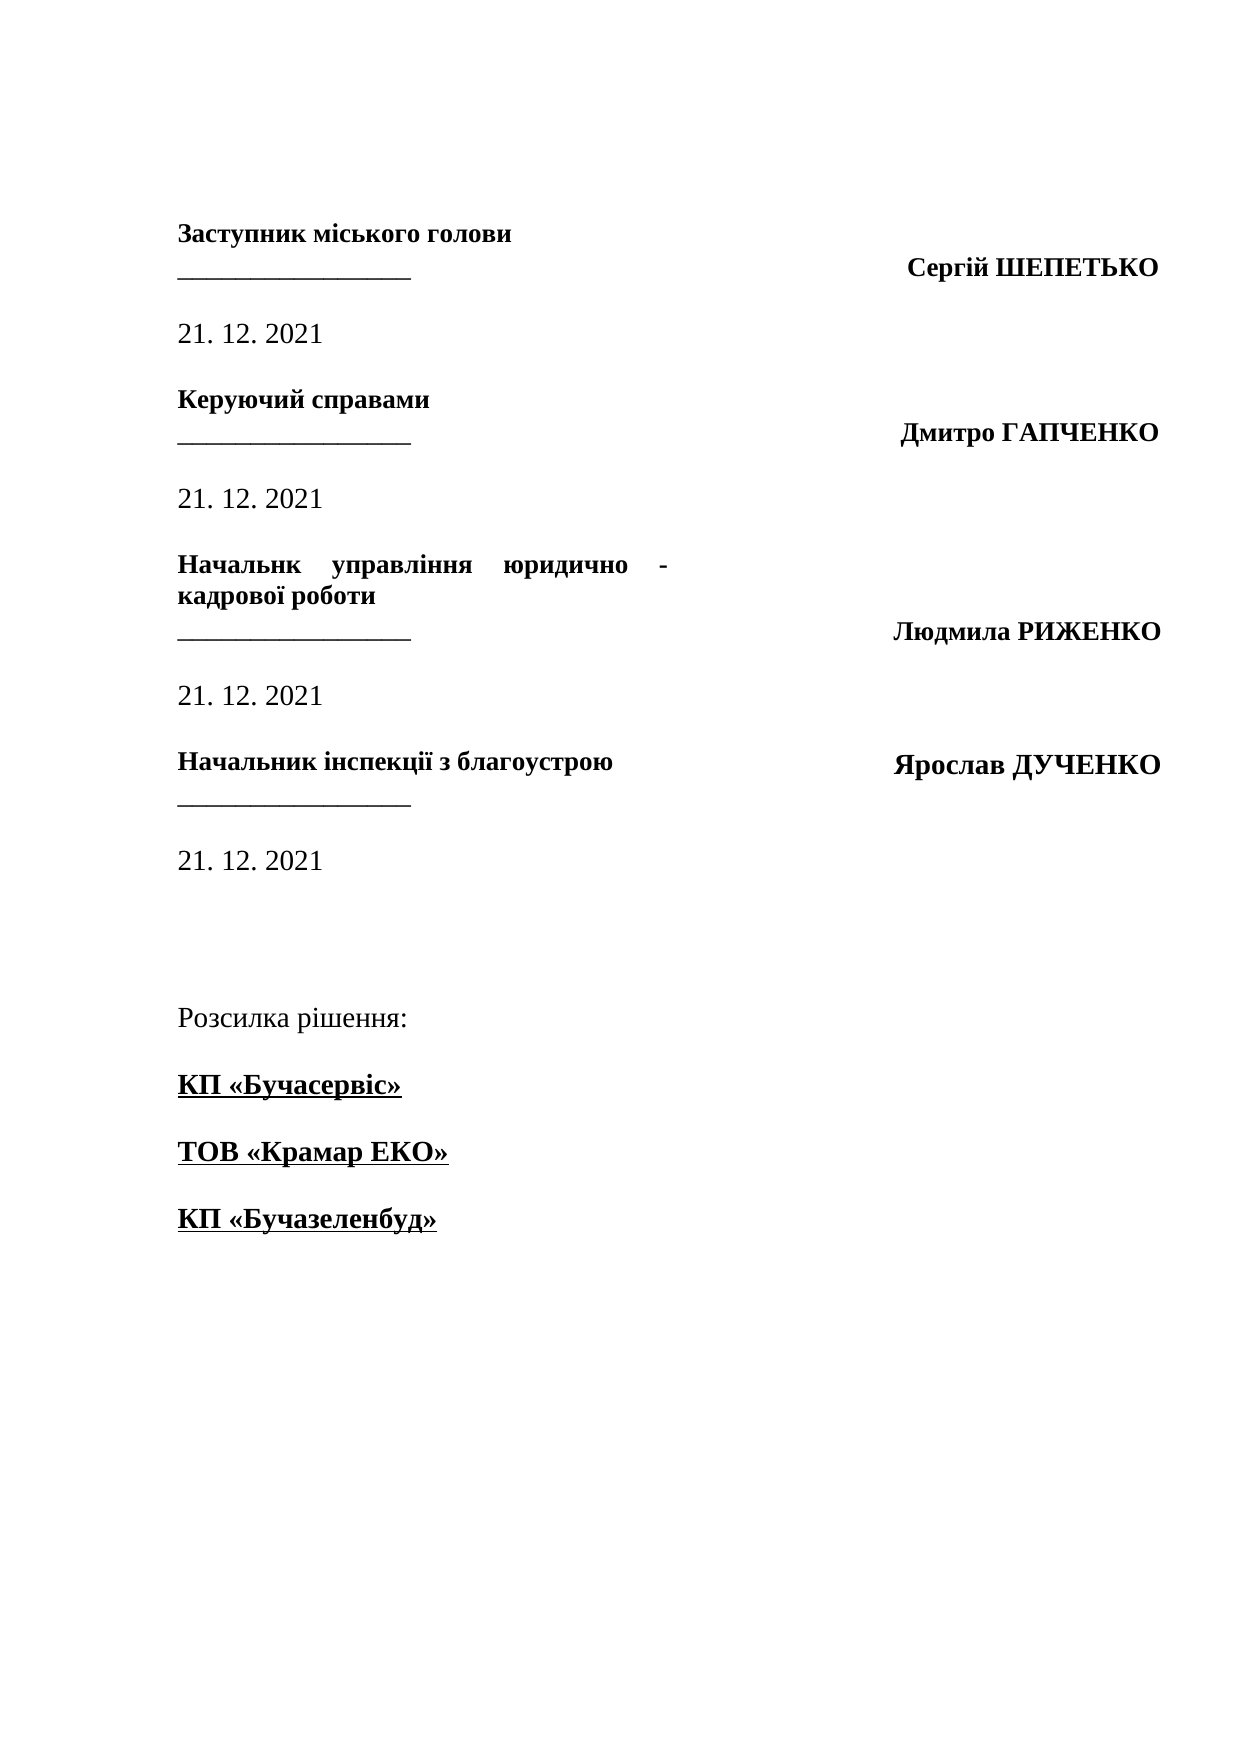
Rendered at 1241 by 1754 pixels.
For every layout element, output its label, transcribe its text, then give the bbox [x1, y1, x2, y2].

table_header Заступник міського голови ________________ 21. 12. 2021 [166, 218, 679, 383]
table_cell Начальнк управління юридично - кадрової роботи ________________ 21. 12. 2021 Начальник інспекції з благоустрою ________________ 21. 12. 2021 [166, 548, 679, 943]
table_header Сергій ШЕПЕТЬКО [679, 218, 1179, 383]
table_cell Дмитро ГАПЧЕНКО [679, 383, 1179, 548]
text КП «Бучазеленбуд» [177, 1202, 1152, 1235]
text КП «Бучасервіс» [177, 1067, 1152, 1101]
table_cell Людмила РИЖЕНКО Ярослав ДУЧЕНКО [679, 548, 1179, 943]
table_cell Керуючий справами ________________ 21. 12. 2021 [166, 383, 679, 548]
text Розсилка рішення: [177, 1000, 1152, 1034]
text ТОВ «Крамар ЕКО» [177, 1134, 1152, 1168]
